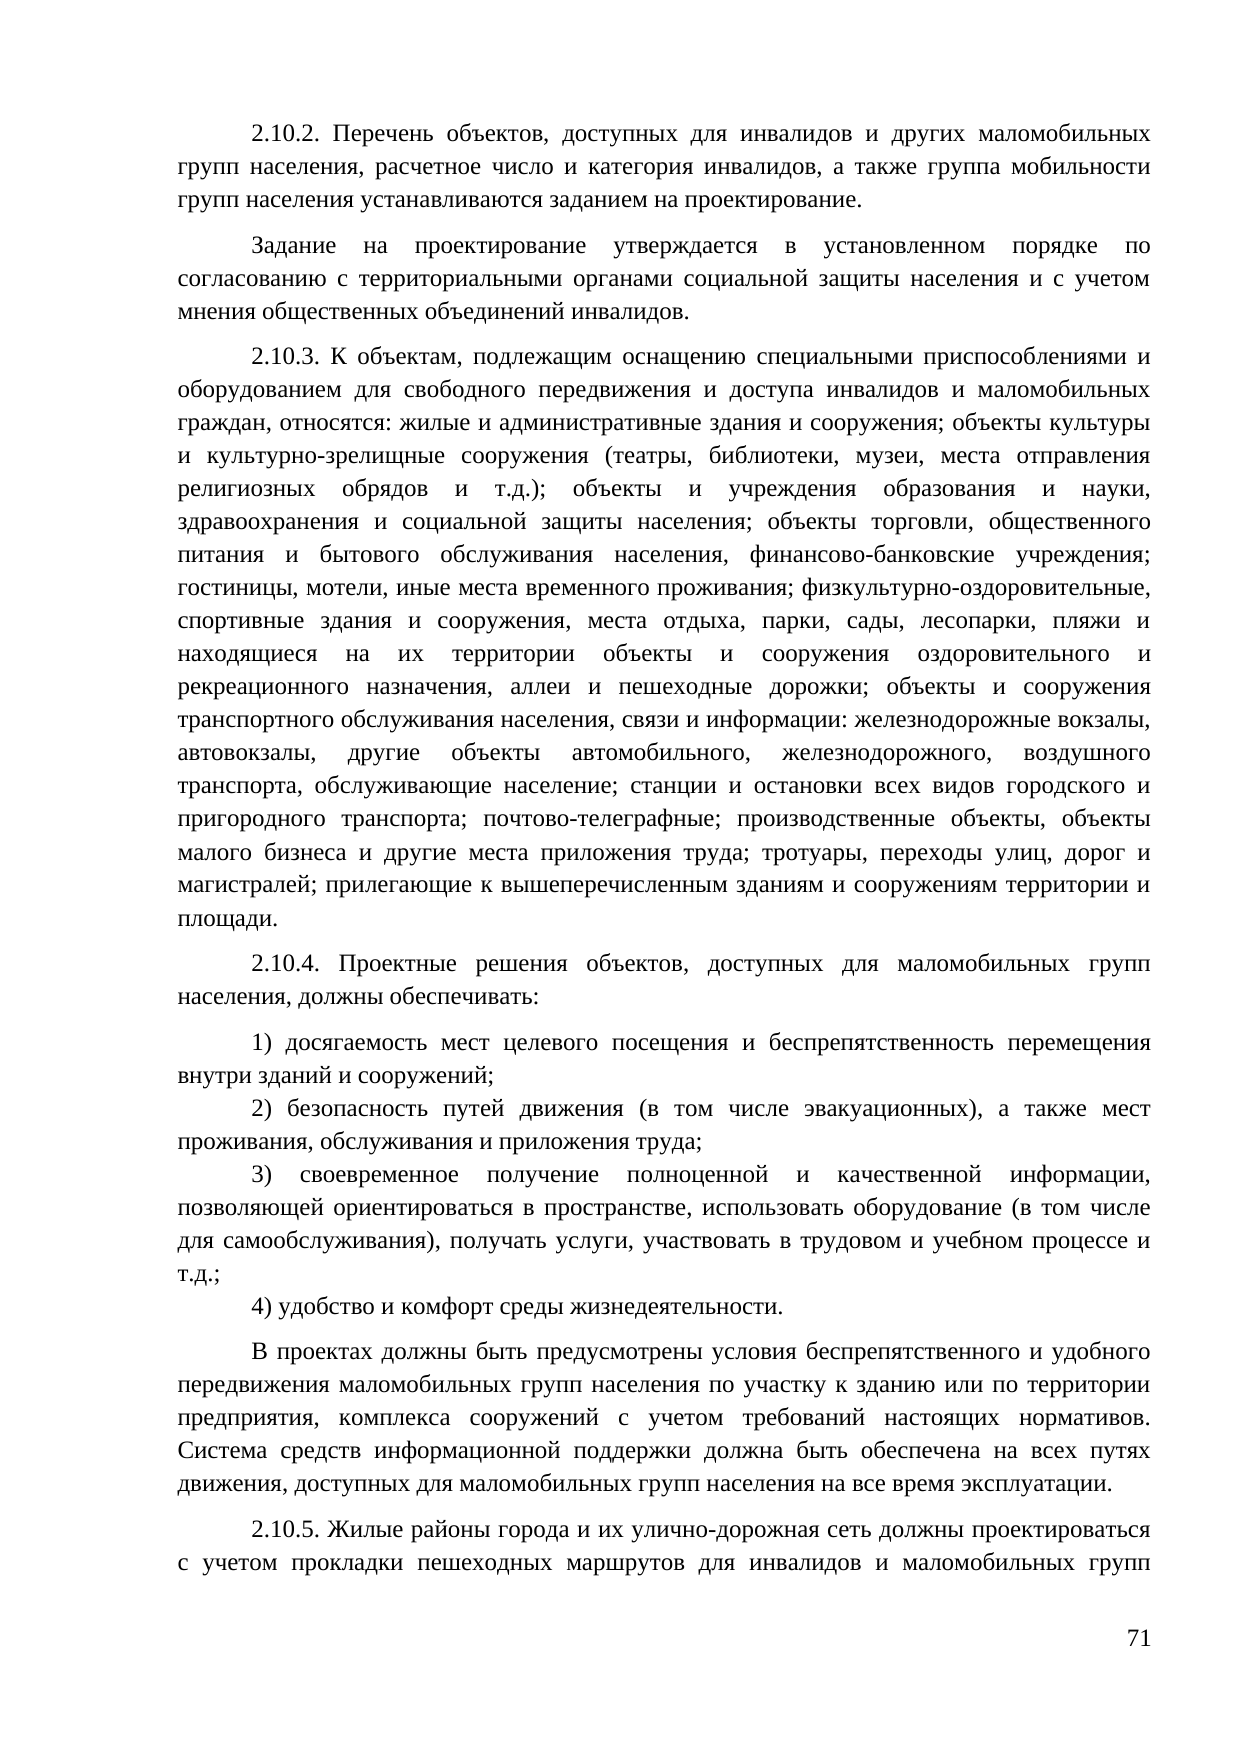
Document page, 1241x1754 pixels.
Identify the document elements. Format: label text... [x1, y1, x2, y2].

text 4) удобство и комфорт среды жизнедеятельности. [177, 1291, 1152, 1319]
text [177, 1514, 1152, 1576]
text 3) своевременное получение полноценной и качественной информации, позволяющей ориентироваться в пространстве, использовать оборудование (в том числе для самообслуживания), получать услуги, участвовать в трудовом и учебном процессе и т.д.; [177, 1159, 1152, 1287]
text В проектах должны быть предусмотрены условия беспрепятственного и удобного передвижения маломобильных групп населения по участку к зданию или по территории предприятия, комплекса сооружений с учетом требований настоящих нормативов. Система средств информационной поддержки должна быть обеспечена на всех путях движения, доступных для маломобильных групп населения на все время эксплуатации. [177, 1336, 1152, 1497]
text Задание на проектирование утверждается в установленном порядке по согласованию с территориальными органами социальной защиты населения и с учетом мнения общественных объединений инвалидов. [177, 230, 1152, 324]
text 1) досягаемость мест целевого посещения и беспрепятственность перемещения внутри зданий и сооружений; [177, 1027, 1152, 1088]
text 2) безопасность путей движения (в том числе эвакуационных), а также мест проживания, обслуживания и приложения труда; [177, 1093, 1152, 1154]
text 2.10.4. Проектные решения объектов, доступных для маломобильных групп населения, должны обеспечивать: [177, 948, 1152, 1010]
text 2.10.3. К объектам, подлежащим оснащению специальными приспособлениями и оборудованием для свободного передвижения и доступа инвалидов и маломобильных граждан, относятся: жилые и административные здания и сооружения; объекты культуры и культурно-зрелищные сооружения (театры, библиотеки, музеи, места отправления религиозных обрядов и т.д.); объекты и учреждения образования и науки, здравоохранения и социальной защиты населения; объекты торговли, общественного питания и бытового обслуживания населения, финансово-банковские учреждения; гостиницы, мотели, иные места временного проживания; физкультурно-оздоровительные, спортивные здания и сооружения, места отдыха, парки, сады, лесопарки, пляжи и находящиеся на их территории объекты и сооружения оздоровительного и рекреационного назначения, аллеи и пешеходные дорожки; объекты и сооружения транспортного обслуживания населения, связи и информации: железнодорожные вокзалы, автовокзалы, другие объекты автомобильного, железнодорожного, воздушного транспорта, обслуживающие население; станции и остановки всех видов городского и пригородного транспорта; почтово-телеграфные; производственные объекты, объекты малого бизнеса и другие места приложения труда; тротуары, переходы улиц, дорог и магистралей; прилегающие к вышеперечисленным зданиям и сооружениям территории и площади. [177, 341, 1152, 931]
text 2.10.2. Перечень объектов, доступных для инвалидов и других маломобильных групп населения, расчетное число и категория инвалидов, а также группа мобильности групп населения устанавливаются заданием на проектирование. [177, 118, 1152, 213]
